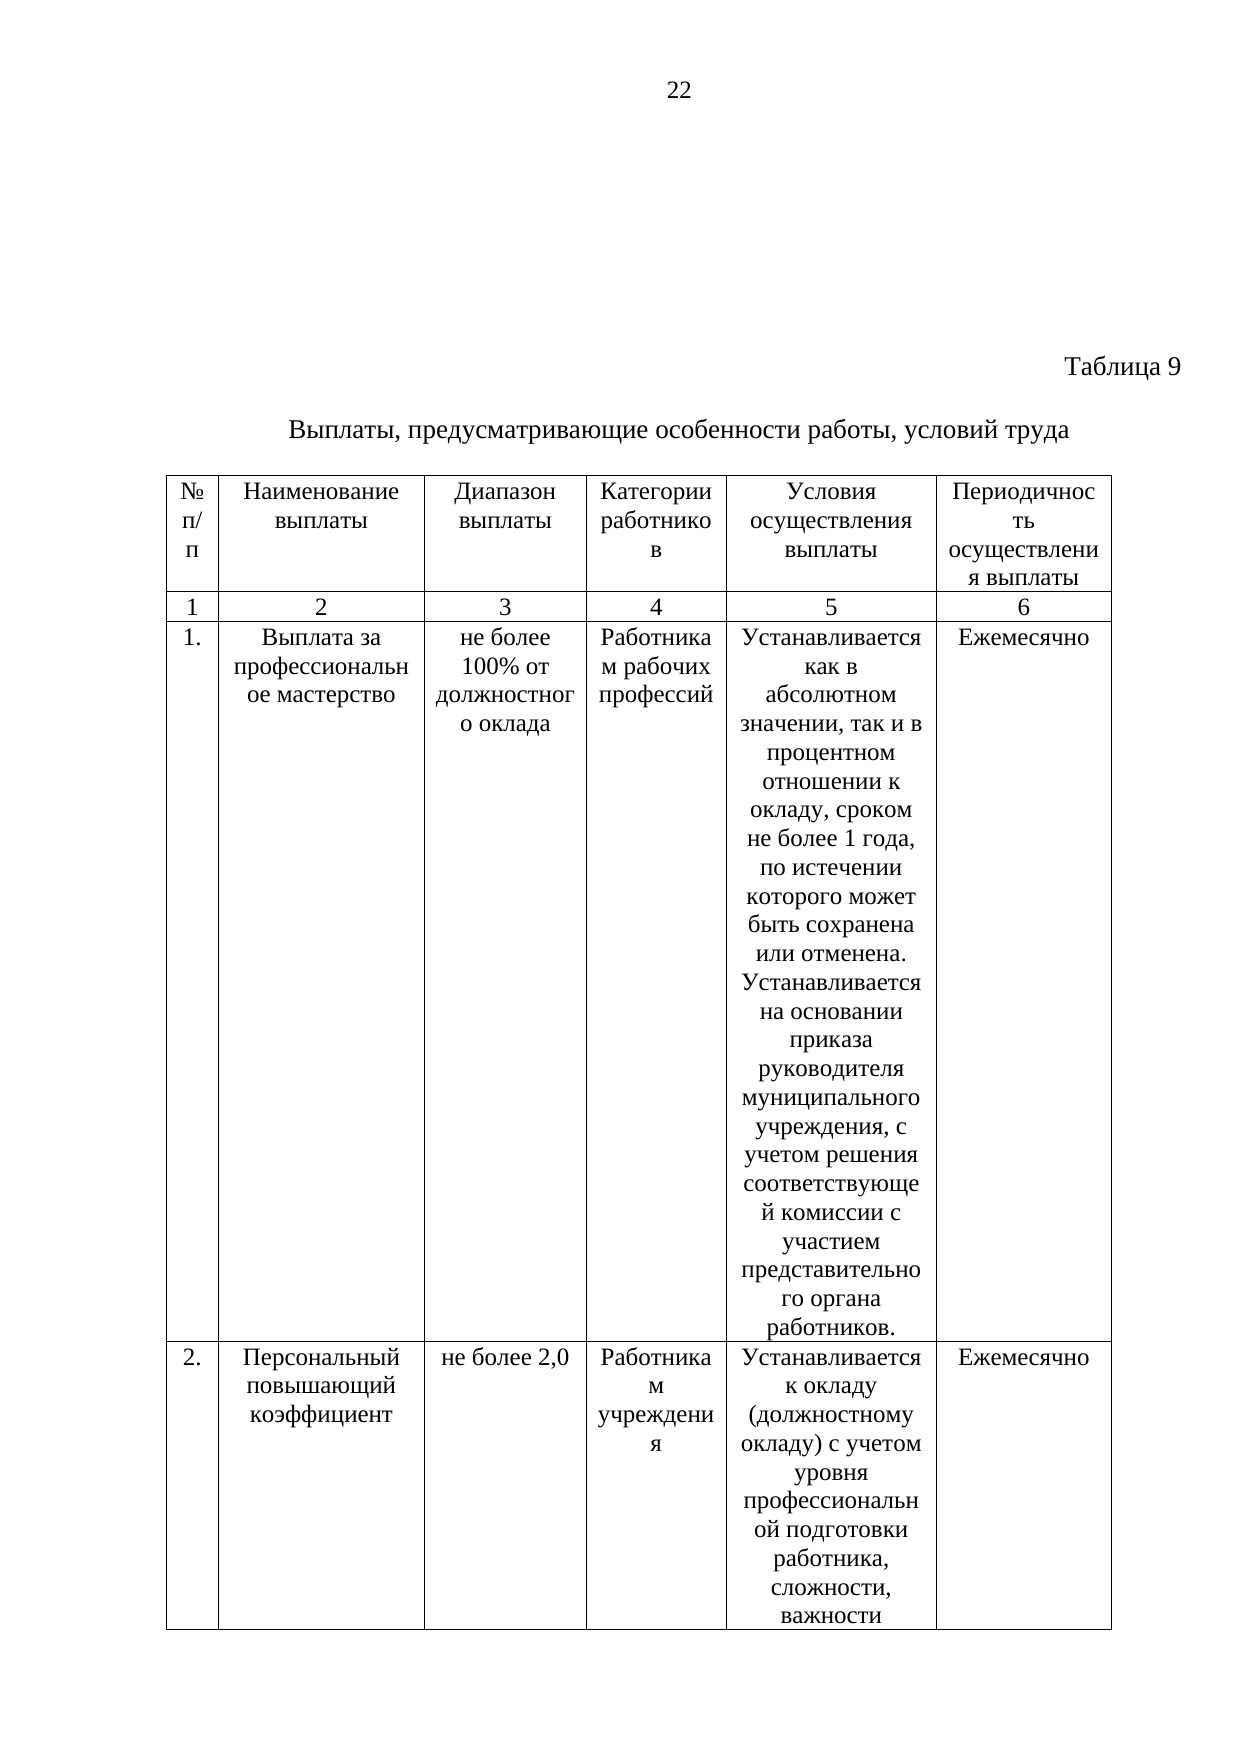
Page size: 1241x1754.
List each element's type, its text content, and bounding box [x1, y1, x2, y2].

table_cell 2. [167, 1342, 218, 1629]
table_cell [219, 1342, 424, 1629]
table_cell 5 [727, 592, 936, 621]
text Таблица 9 [177, 351, 1181, 382]
table_cell 1. [167, 622, 218, 1341]
table_header Периодичность осуществления выплаты [937, 476, 1111, 591]
table_header Наименование выплаты [219, 476, 424, 591]
table_header Категории работников [587, 476, 726, 591]
table_cell 1 [167, 592, 218, 621]
table_cell не более 2,0 [425, 1342, 586, 1629]
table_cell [727, 1342, 936, 1629]
table_cell Работникам рабочих профессий [587, 622, 726, 1341]
table_header № п/п [167, 476, 218, 591]
table_header Условия осуществления выплаты [727, 476, 936, 591]
table_cell 4 [587, 592, 726, 621]
table_cell Ежемесячно [937, 622, 1111, 1341]
table_cell Выплата за профессиональное мастерство [219, 622, 424, 1341]
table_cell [587, 1342, 726, 1629]
table_cell не более 100% от должностного оклада [425, 622, 586, 1341]
table_cell Устанавливается как в абсолютном значении, так и в процентном отношении к окладу, сроком не более 1 года, по истечении которого может быть сохранена или отменена. Устанавливается на основании приказа руководителя муниципального учреждения, с учетом решения соответствующей комиссии с участием представительного органа работников. [727, 622, 936, 1341]
table_header Диапазон выплаты [425, 476, 586, 591]
table_cell 2 [219, 592, 424, 621]
text Выплаты, предусматривающие особенности работы, условий труда [177, 413, 1181, 444]
table_cell 3 [425, 592, 586, 621]
table_cell Ежемесячно [937, 1342, 1111, 1629]
table_cell 6 [937, 592, 1111, 621]
